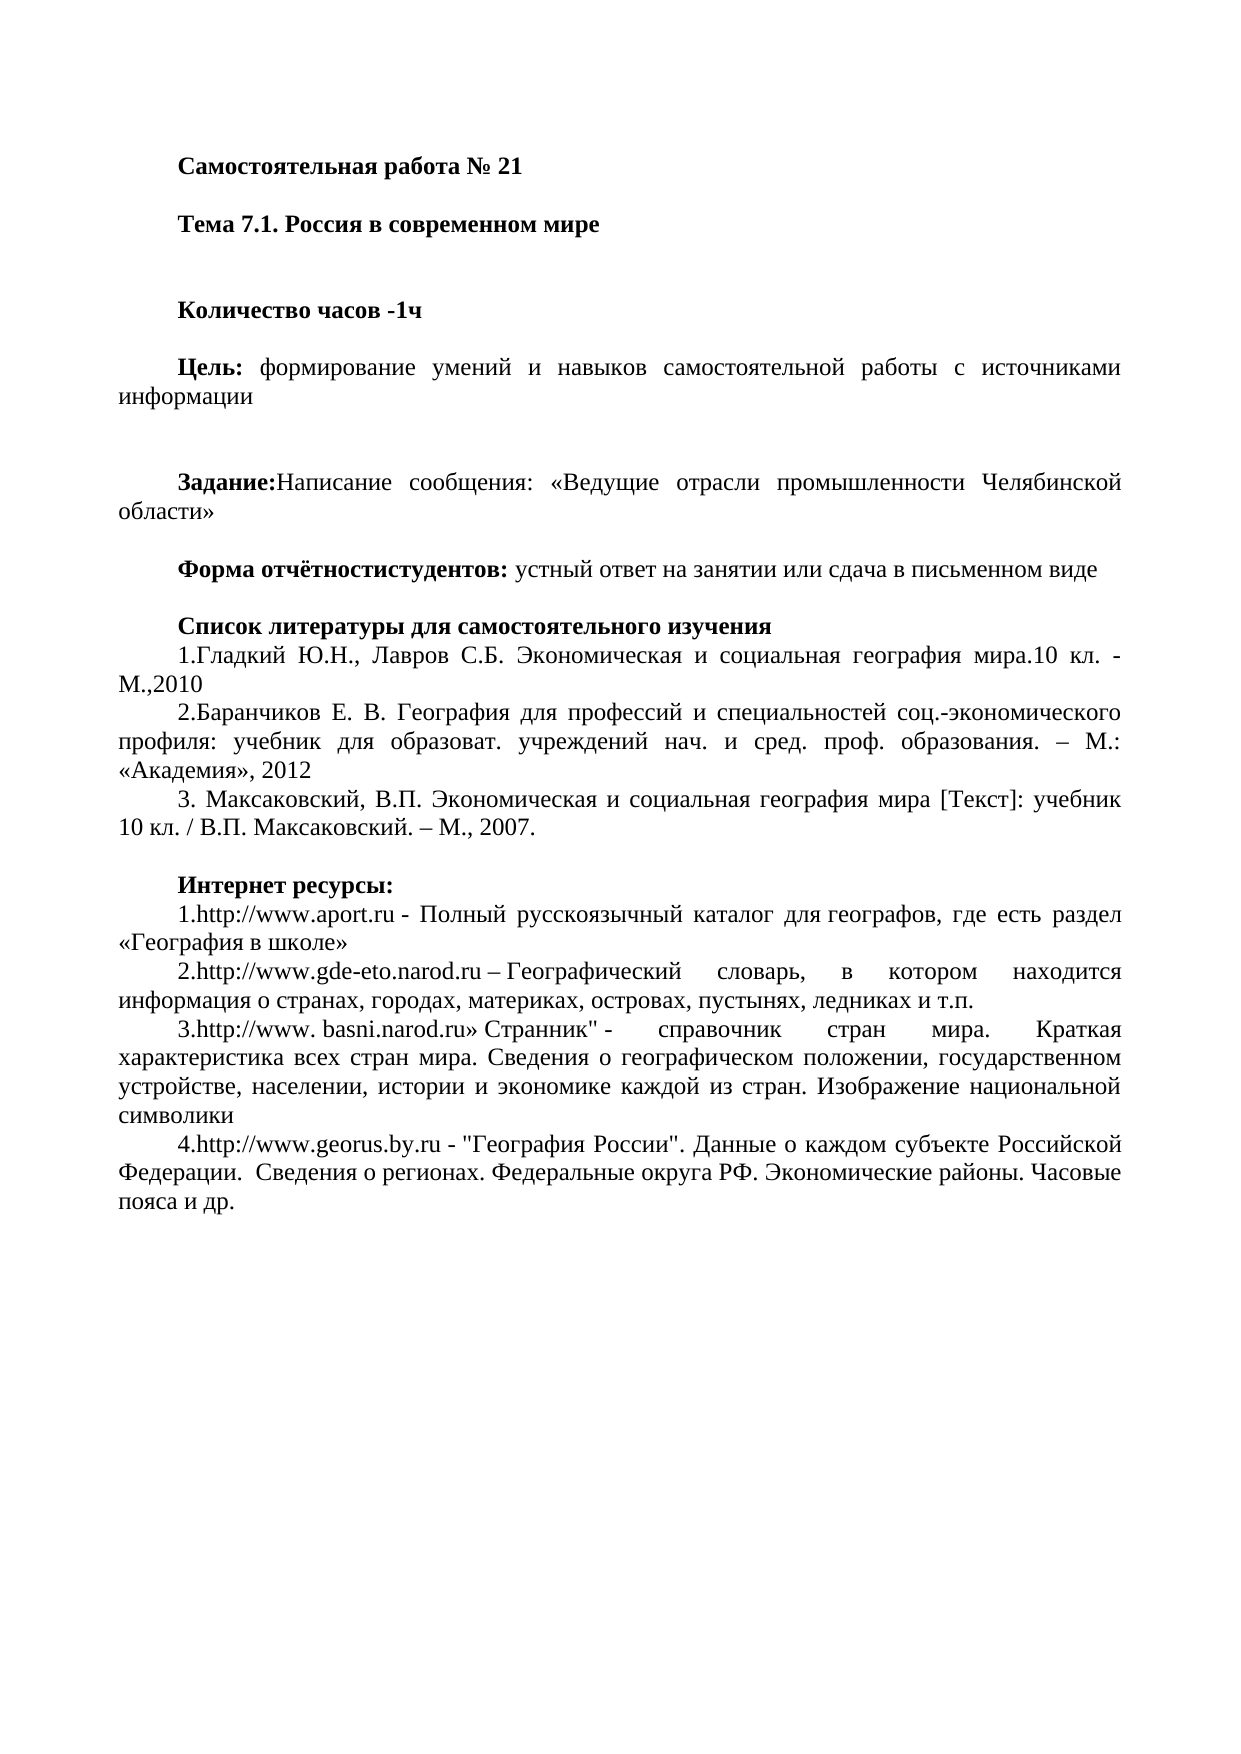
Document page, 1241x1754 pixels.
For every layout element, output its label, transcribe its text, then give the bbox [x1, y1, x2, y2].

text Форма отчётностистудентов: устный ответ на занятии или сдача в письменном виде [118, 554, 1122, 582]
text 4.http://www.georus.by.ru - "География России". Данные о каждом субъекте Российской Федерации. Сведения о регионах. Федеральные округа РФ. Экономические районы. Часовые пояса и др. [118, 1129, 1122, 1215]
text Количество часов -1ч [118, 295, 1122, 324]
text 2.Баранчиков Е. В. География для профессий и специальностей соц.-экономического профиля: учебник для образоват. учреждений нач. и сред. проф. образования. – М.: «Академия», 2012 [118, 697, 1122, 784]
text 3.http://www. basni.narod.ru» Странник" - справочник стран мира. Краткая характеристика всех стран мира. Сведения о географическом положении, государственном устройстве, населении, истории и экономике каждой из стран. Изображение национальной символики [118, 1014, 1122, 1129]
text 3. Максаковский, В.П. Экономическая и социальная география мира [Текст]: учебник 10 кл. / В.П. Максаковский. – М., 2007. [118, 784, 1122, 841]
text Самостоятельная работа № 21 [118, 151, 1122, 180]
text 1.Гладкий Ю.Н., Лавров С.Б. Экономическая и социальная география мира.10 кл. -М.,2010 [118, 640, 1122, 697]
text Задание:Написание сообщения: «Ведущие отрасли промышленности Челябинской области» [118, 467, 1122, 525]
text 2.http://www.gde-eto.narod.ru – Географический словарь, в котором находится информация о странах, городах, материках, островах, пустынях, ледниках и т.п. [118, 956, 1122, 1014]
text Список литературы для самостоятельного изучения [118, 611, 1122, 640]
text 1.http://www.aport.ru - Полный русскоязычный каталог для географов, где есть раздел «География в школе» [118, 899, 1122, 956]
text Цель: формирование умений и навыков самостоятельной работы с источниками информации [118, 352, 1122, 410]
text Интернет ресурсы: [118, 870, 1122, 899]
text Тема 7.1. Россия в современном мире [118, 209, 1122, 237]
